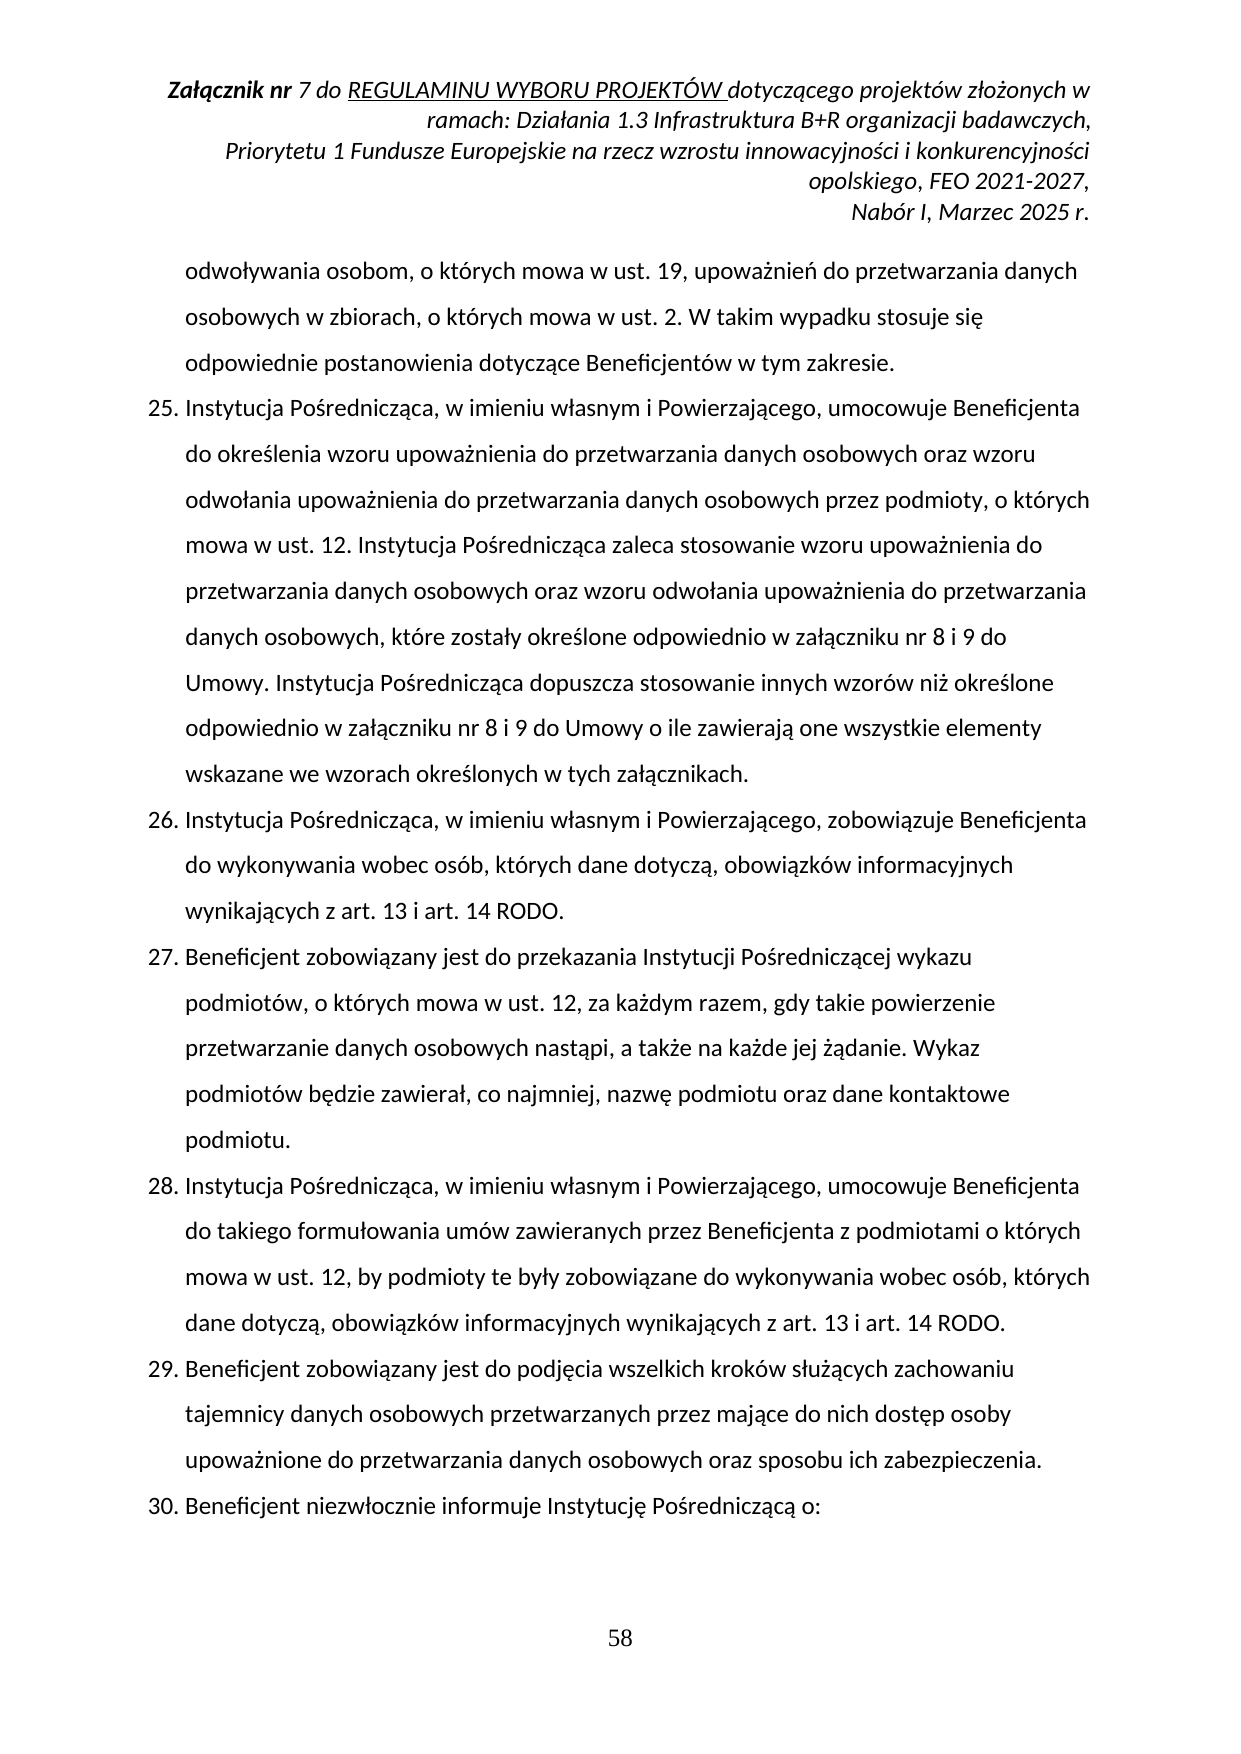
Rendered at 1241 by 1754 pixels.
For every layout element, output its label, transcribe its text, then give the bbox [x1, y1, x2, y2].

list Instytucja Pośrednicząca, w imieniu własnym i Powierzającego, zobowiązuje Beneficjenta do wykonywania wobec osób, których dane dotyczą, obowiązków informacyjnych wynikających z art. 13 i art. 14 RODO. [148, 804, 1092, 926]
list Beneficjent zobowiązany jest do podjęcia wszelkich kroków służących zachowaniu tajemnicy danych osobowych przetwarzanych przez mające do nich dostęp osoby upoważnione do przetwarzania danych osobowych oraz sposobu ich zabezpieczenia. [148, 1353, 1092, 1475]
list Instytucja Pośrednicząca, w imieniu własnym i Powierzającego, umocowuje Beneficjenta do określenia wzoru upoważnienia do przetwarzania danych osobowych oraz wzoru odwołania upoważnienia do przetwarzania danych osobowych przez podmioty, o których mowa w ust. 12. Instytucja Pośrednicząca zaleca stosowanie wzoru upoważnienia do przetwarzania danych osobowych oraz wzoru odwołania upoważnienia do przetwarzania danych osobowych, które zostały określone odpowiednio w załączniku nr 8 i 9 do Umowy. Instytucja Pośrednicząca dopuszcza stosowanie innych wzorów niż określone odpowiednio w załączniku nr 8 i 9 do Umowy o ile zawierają one wszystkie elementy wskazane we wzorach określonych w tych załącznikach. [148, 392, 1092, 789]
list Beneficjent zobowiązany jest do przekazania Instytucji Pośredniczącej wykazu podmiotów, o których mowa w ust. 12, za każdym razem, gdy takie powierzenie przetwarzanie danych osobowych nastąpi, a także na każde jej żądanie. Wykaz podmiotów będzie zawierał, co najmniej, nazwę podmiotu oraz dane kontaktowe podmiotu. [148, 941, 1092, 1154]
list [148, 255, 1092, 377]
list Beneficjent niezwłocznie informuje Instytucję Pośredniczącą o: [148, 1490, 1092, 1520]
list Instytucja Pośrednicząca, w imieniu własnym i Powierzającego, umocowuje Beneficjenta do takiego formułowania umów zawieranych przez Beneficjenta z podmiotami o których mowa w ust. 12, by podmioty te były zobowiązane do wykonywania wobec osób, których dane dotyczą, obowiązków informacyjnych wynikających z art. 13 i art. 14 RODO. [148, 1170, 1092, 1337]
